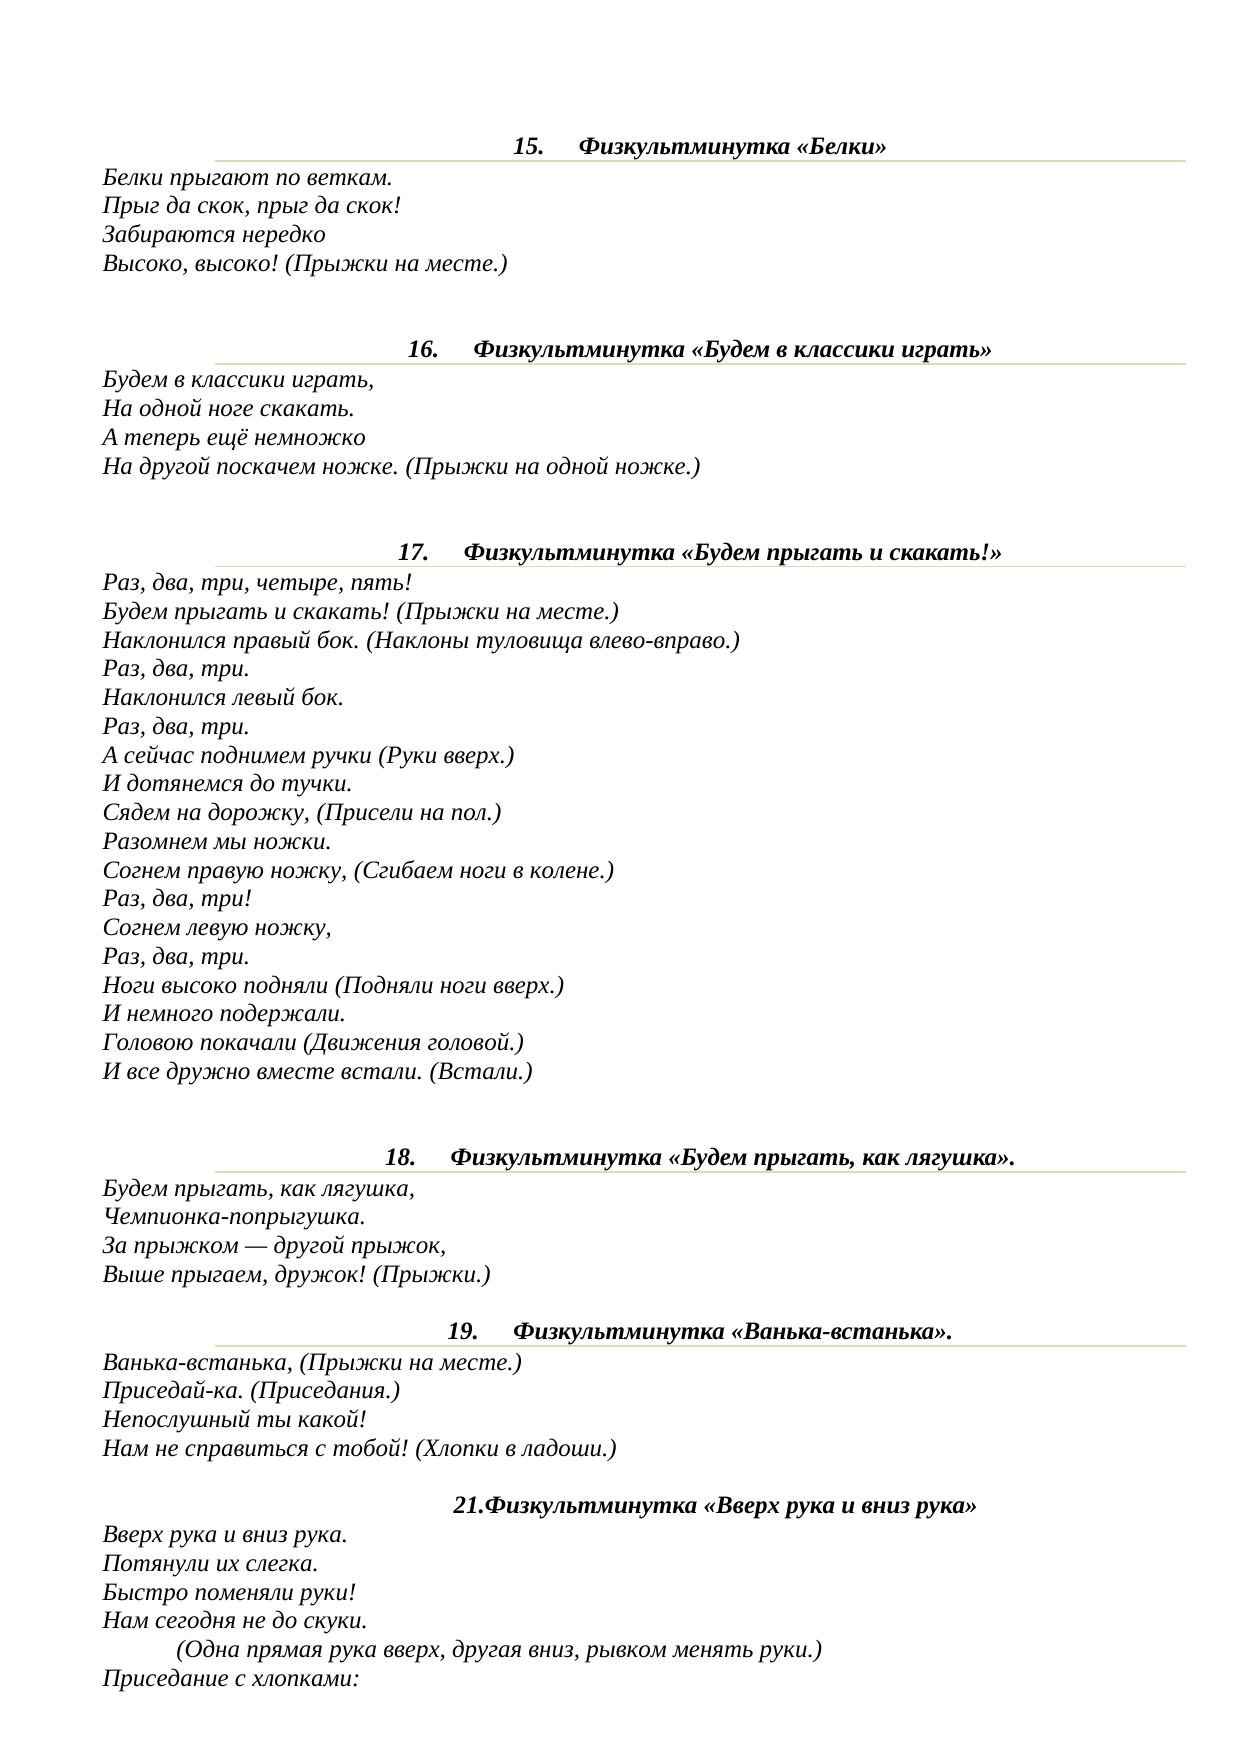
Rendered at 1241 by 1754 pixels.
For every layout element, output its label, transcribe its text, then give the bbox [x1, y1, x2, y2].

text Приседай-ка. (Приседания.) [102, 1375, 1186, 1404]
text Белки прыгают по веткам. [102, 162, 1186, 190]
text А теперь ещё немножко [102, 422, 1186, 451]
text Ванька-встанька, (Прыжки на месте.) [102, 1347, 1186, 1375]
list Физкультминутка «Будем в классики играть» [215, 334, 1186, 363]
text (Одна прямая рука вверх, другая вниз, рывком менять руки.) [176, 1634, 1186, 1663]
text Согнем левую ножку, [102, 912, 1186, 941]
text 21.Физкультминутка «Вверх рука и вниз рука» [245, 1490, 1186, 1519]
text Ноги высоко подняли (Подняли ноги вверх.) [102, 970, 1186, 998]
text Выше прыгаем, дружок! (Прыжки.) [102, 1259, 1186, 1288]
text Раз, два, три! [102, 883, 1186, 912]
text Наклонился правый бок. (Наклоны туловища влево-вправо.) [102, 625, 1186, 653]
text Будем прыгать и скакать! (Прыжки на месте.) [102, 596, 1186, 625]
text Высоко, высоко! (Прыжки на месте.) [102, 248, 1186, 277]
text И немного подержали. [102, 998, 1186, 1027]
text Раз, два, три. [102, 653, 1186, 682]
text И все дружно вместе встали. (Встали.) [102, 1056, 1186, 1085]
list Физкультминутка «Будем прыгать и скакать!» [215, 537, 1186, 566]
text За прыжком — другой прыжок, [102, 1230, 1186, 1259]
text Вверх рука и вниз рука. [102, 1519, 1186, 1548]
text Будем в классики играть, [102, 364, 1186, 393]
text Приседание с хлопками: [102, 1663, 1186, 1692]
text Раз, два, три, четыре, пять! [102, 567, 1186, 596]
text Непослушный ты какой! [102, 1404, 1186, 1433]
text Наклонился левый бок. [102, 682, 1186, 711]
text Раз, два, три. [102, 711, 1186, 740]
text Раз, два, три. [102, 941, 1186, 970]
text Забираются нередко [102, 219, 1186, 248]
text Разомнем мы ножки. [102, 826, 1186, 855]
text Головою покачали (Движения головой.) [102, 1027, 1186, 1056]
text Сядем на дорожку, (Присели на пол.) [102, 797, 1186, 826]
text А сейчас поднимем ручки (Руки вверх.) [102, 740, 1186, 768]
text Чемпионка-попрыгушка. [102, 1201, 1186, 1230]
list Физкультминутка «Ванька-встанька». [215, 1316, 1186, 1345]
text Нам сегодня не до скуки. [102, 1605, 1186, 1634]
list Физкультминутка «Будем прыгать, как лягушка». [215, 1142, 1186, 1171]
list Физкультминутка «Белки» [215, 131, 1186, 160]
text Будем прыгать, как лягушка, [102, 1173, 1186, 1201]
text Быстро поменяли руки! [102, 1577, 1186, 1605]
text Нам не справиться с тобой! (Хлопки в ладоши.) [102, 1433, 1186, 1462]
text На одной ноге скакать. [102, 393, 1186, 422]
text На другой поскачем ножке. (Прыжки на одной ножке.) [102, 451, 1186, 479]
text Согнем правую ножку, (Сгибаем ноги в колене.) [102, 855, 1186, 883]
text Потянули их слегка. [102, 1548, 1186, 1577]
text Прыг да скок, прыг да скок! [102, 190, 1186, 219]
text И дотянемся до тучки. [102, 768, 1186, 797]
